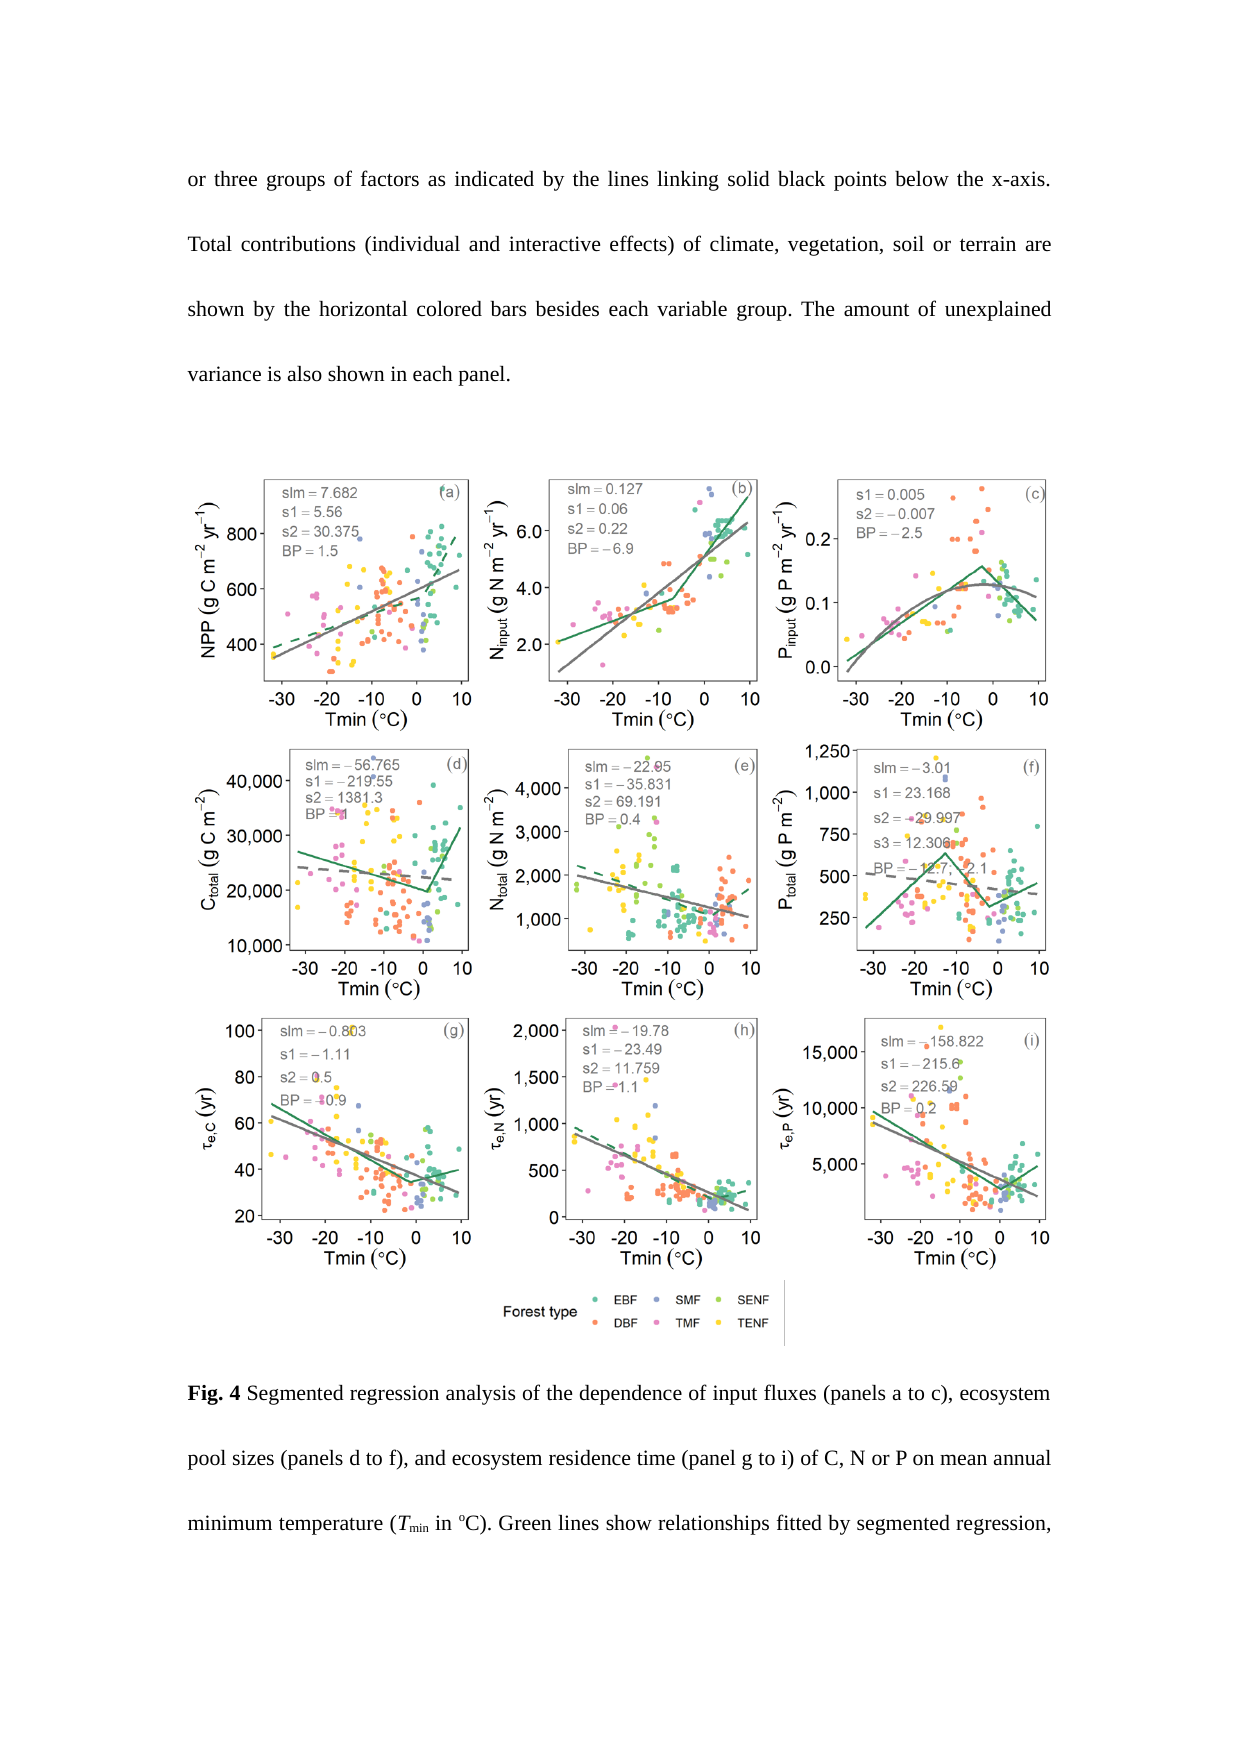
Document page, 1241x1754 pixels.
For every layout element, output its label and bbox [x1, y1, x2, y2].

text [187, 1377, 1053, 1539]
picture [187, 472, 1053, 1346]
text [187, 162, 1053, 389]
